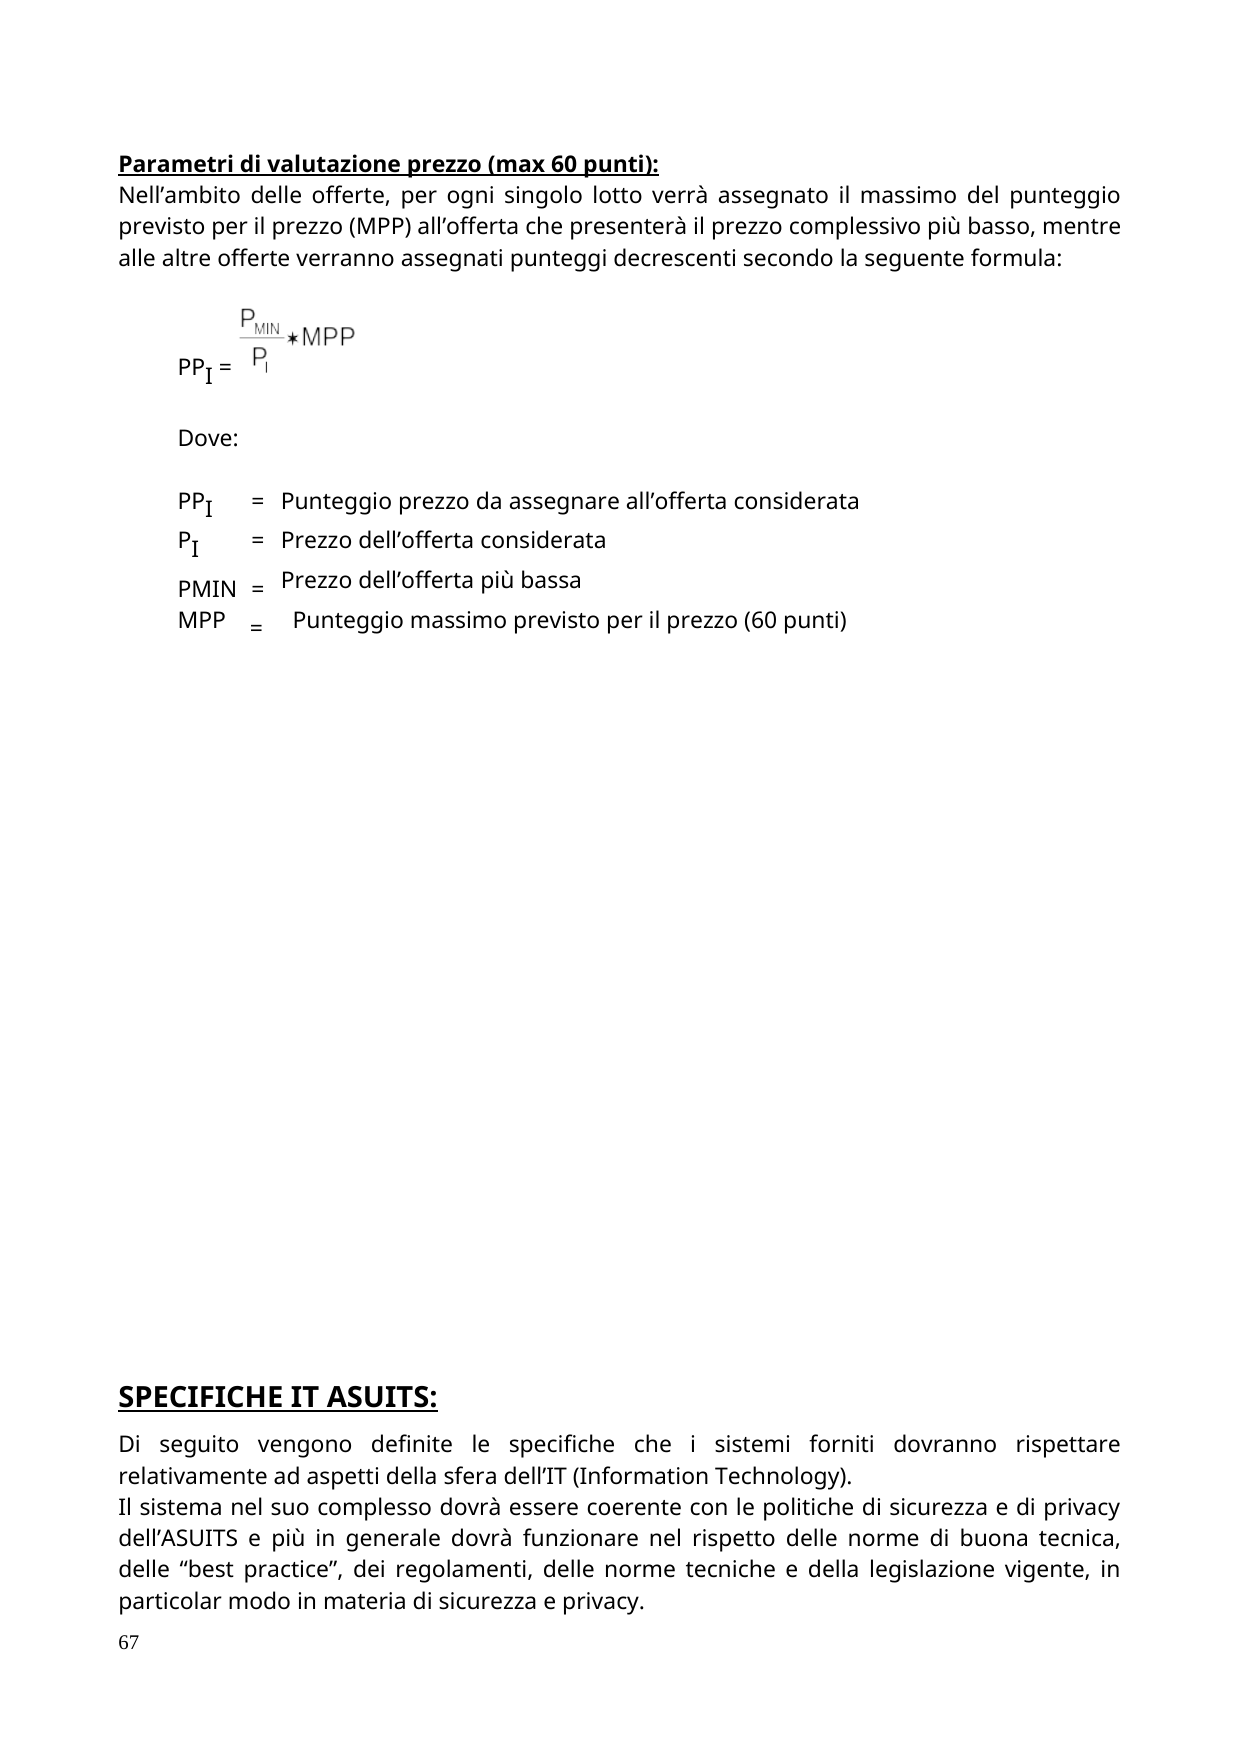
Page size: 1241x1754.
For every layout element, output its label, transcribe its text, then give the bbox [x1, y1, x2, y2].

text PI = Prezzo dell’offerta considerata [177, 524, 1122, 564]
text MPP = Punteggio massimo previsto per il prezzo (60 punti) [156, 604, 1122, 643]
text Il sistema nel suo complesso dovrà essere coerente con le politiche di sicurezza e di privacy dell’ASUITS e più in generale dovrà funzionare nel rispetto delle norme di buona tecnica, delle “best practice”, dei regolamenti, delle norme tecniche e della legislazione vigente, in particolar modo in materia di sicurezza e privacy. [118, 1491, 1122, 1616]
text SPECIFICHE IT ASUITS: [118, 1376, 1122, 1416]
text Nell’ambito delle offerte, per ogni singolo lotto verrà assegnato il massimo del punteggio previsto per il prezzo (MPP) all’offerta che presenterà il prezzo complessivo più basso, mentre alle altre offerte verranno assegnati punteggi decrescenti secondo la seguente formula: [118, 179, 1122, 273]
text Dove: [177, 422, 1122, 453]
text PPI = [177, 304, 1122, 391]
text PPI = Punteggio prezzo da assegnare all’offerta considerata [177, 485, 1122, 524]
text Di seguito vengono definite le specifiche che i sistemi forniti dovranno rispettare relativamente ad aspetti della sfera dell’IT (Information Technology). [118, 1428, 1122, 1491]
text Parametri di valutazione prezzo (max 60 punti): [118, 148, 1122, 179]
text PMIN = Prezzo dell’offerta più bassa [177, 564, 1122, 604]
